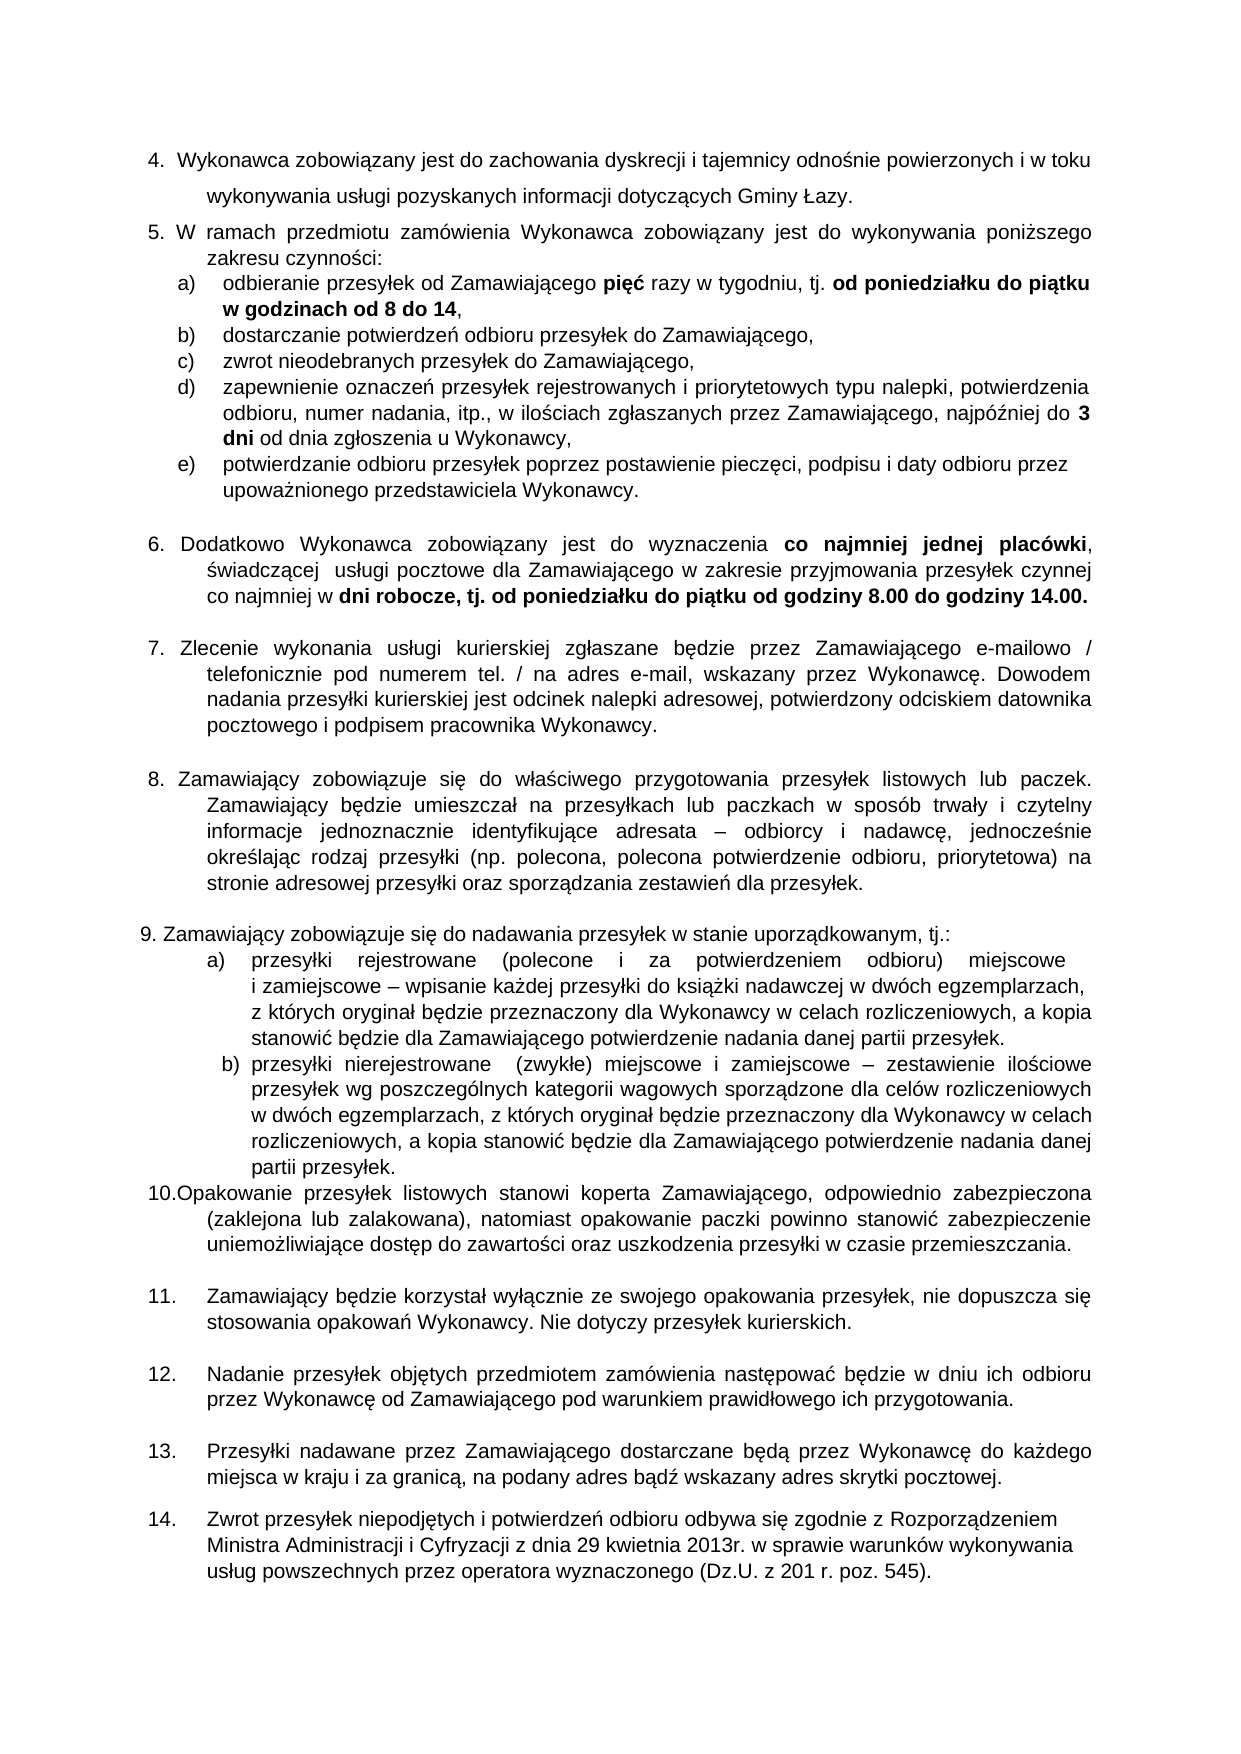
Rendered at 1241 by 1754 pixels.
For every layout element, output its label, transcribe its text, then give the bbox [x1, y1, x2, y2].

list 13. Przesyłki nadawane przez Zamawiającego dostarczane będą przez Wykonawcę do każdego miejsca w kraju i za granicą, na podany adres bądź wskazany adres skrytki pocztowej. [148, 1439, 1093, 1489]
list 9. Zamawiający zobowiązuje się do nadawania przesyłek w stanie uporządkowanym, tj.: [140, 922, 1093, 946]
list zapewnienie oznaczeń przesyłek rejestrowanych i priorytetowych typu nalepki, potwierdzenia odbioru, numer nadania, itp., w ilościach zgłaszanych przez Zamawiającego, najpóźniej do 3 dni od dnia zgłoszenia u Wykonawcy, [177, 374, 1090, 450]
list dostarczanie potwierdzeń odbioru przesyłek do Zamawiającego, [177, 323, 1090, 347]
list 6. Dodatkowo Wykonawca zobowiązany jest do wyznaczenia co najmniej jednej placówki, świadczącej usługi pocztowe dla Zamawiającego w zakresie przyjmowania przesyłek czynnej co najmniej w dni robocze, tj. od poniedziałku do piątku od godziny 8.00 do godziny 14.00. [148, 532, 1093, 608]
list 7. Zlecenie wykonania usługi kurierskiej zgłaszane będzie przez Zamawiającego e-mailowo / telefonicznie pod numerem tel. / na adres e-mail, wskazany przez Wykonawcę. Dowodem nadania przesyłki kurierskiej jest odcinek nalepki adresowej, potwierdzony odciskiem datownika pocztowego i podpisem pracownika Wykonawcy. [148, 636, 1093, 737]
list potwierdzanie odbioru przesyłek poprzez postawienie pieczęci, podpisu i daty odbioru przez upoważnionego przedstawiciela Wykonawcy. [177, 452, 1090, 530]
text 4. Wykonawca zobowiązany jest do zachowania dyskrecji i tajemnicy odnośnie powierzonych i w toku wykonywania usługi pozyskanych informacji dotyczących Gminy Łazy. [148, 148, 1093, 207]
list 5. W ramach przedmiotu zamówienia Wykonawca zobowiązany jest do wykonywania poniższego zakresu czynności: [148, 219, 1093, 269]
list 8. Zamawiający zobowiązuje się do właściwego przygotowania przesyłek listowych lub paczek. Zamawiający będzie umieszczał na przesyłkach lub paczkach w sposób trwały i czytelny informacje jednoznacznie identyfikujące adresata – odbiorcy i nadawcę, jednocześnie określając rodzaj przesyłki (np. polecona, polecona potwierdzenie odbioru, priorytetowa) na stronie adresowej przesyłki oraz sporządzania zestawień dla przesyłek. [148, 767, 1093, 894]
list 11. Zamawiający będzie korzystał wyłącznie ze swojego opakowania przesyłek, nie dopuszcza się stosowania opakowań Wykonawcy. Nie dotyczy przesyłek kurierskich. [148, 1284, 1093, 1334]
list przesyłki rejestrowane (polecone i za potwierdzeniem odbioru) miejscowe i zamiejscowe – wpisanie każdej przesyłki do książki nadawczej w dwóch egzemplarzach, z których oryginał będzie przeznaczony dla Wykonawcy w celach rozliczeniowych, a kopia stanowić będzie dla Zamawiającego potwierdzenie nadania danej partii przesyłek. [207, 948, 1093, 1049]
list 10.Opakowanie przesyłek listowych stanowi koperta Zamawiającego, odpowiednio zabezpieczona (zaklejona lub zalakowana), natomiast opakowanie paczki powinno stanowić zabezpieczenie uniemożliwiające dostęp do zawartości oraz uszkodzenia przesyłki w czasie przemieszczania. [148, 1181, 1093, 1256]
list 12. Nadanie przesyłek objętych przedmiotem zamówienia następować będzie w dniu ich odbioru przez Wykonawcę od Zamawiającego pod warunkiem prawidłowego ich przygotowania. [148, 1361, 1093, 1411]
text 14. Zwrot przesyłek niepodjętych i potwierdzeń odbioru odbywa się zgodnie z Rozporządzeniem Ministra Administracji i Cyfryzacji z dnia 29 kwietnia 2013r. w sprawie warunków wykonywania usług powszechnych przez operatora wyznaczonego (Dz.U. z 201 r. poz. 545). [148, 1507, 1093, 1583]
list przesyłki nierejestrowane (zwykłe) miejscowe i zamiejscowe – zestawienie ilościowe przesyłek wg poszczególnych kategorii wagowych sporządzone dla celów rozliczeniowych w dwóch egzemplarzach, z których oryginał będzie przeznaczony dla Wykonawcy w celach rozliczeniowych, a kopia stanowić będzie dla Zamawiającego potwierdzenie nadania danej partii przesyłek. [221, 1051, 1093, 1179]
list zwrot nieodebranych przesyłek do Zamawiającego, [177, 349, 1090, 373]
list odbieranie przesyłek od Zamawiającego pięć razy w tygodniu, tj. od poniedziałku do piątku w godzinach od 8 do 14, [177, 271, 1090, 321]
